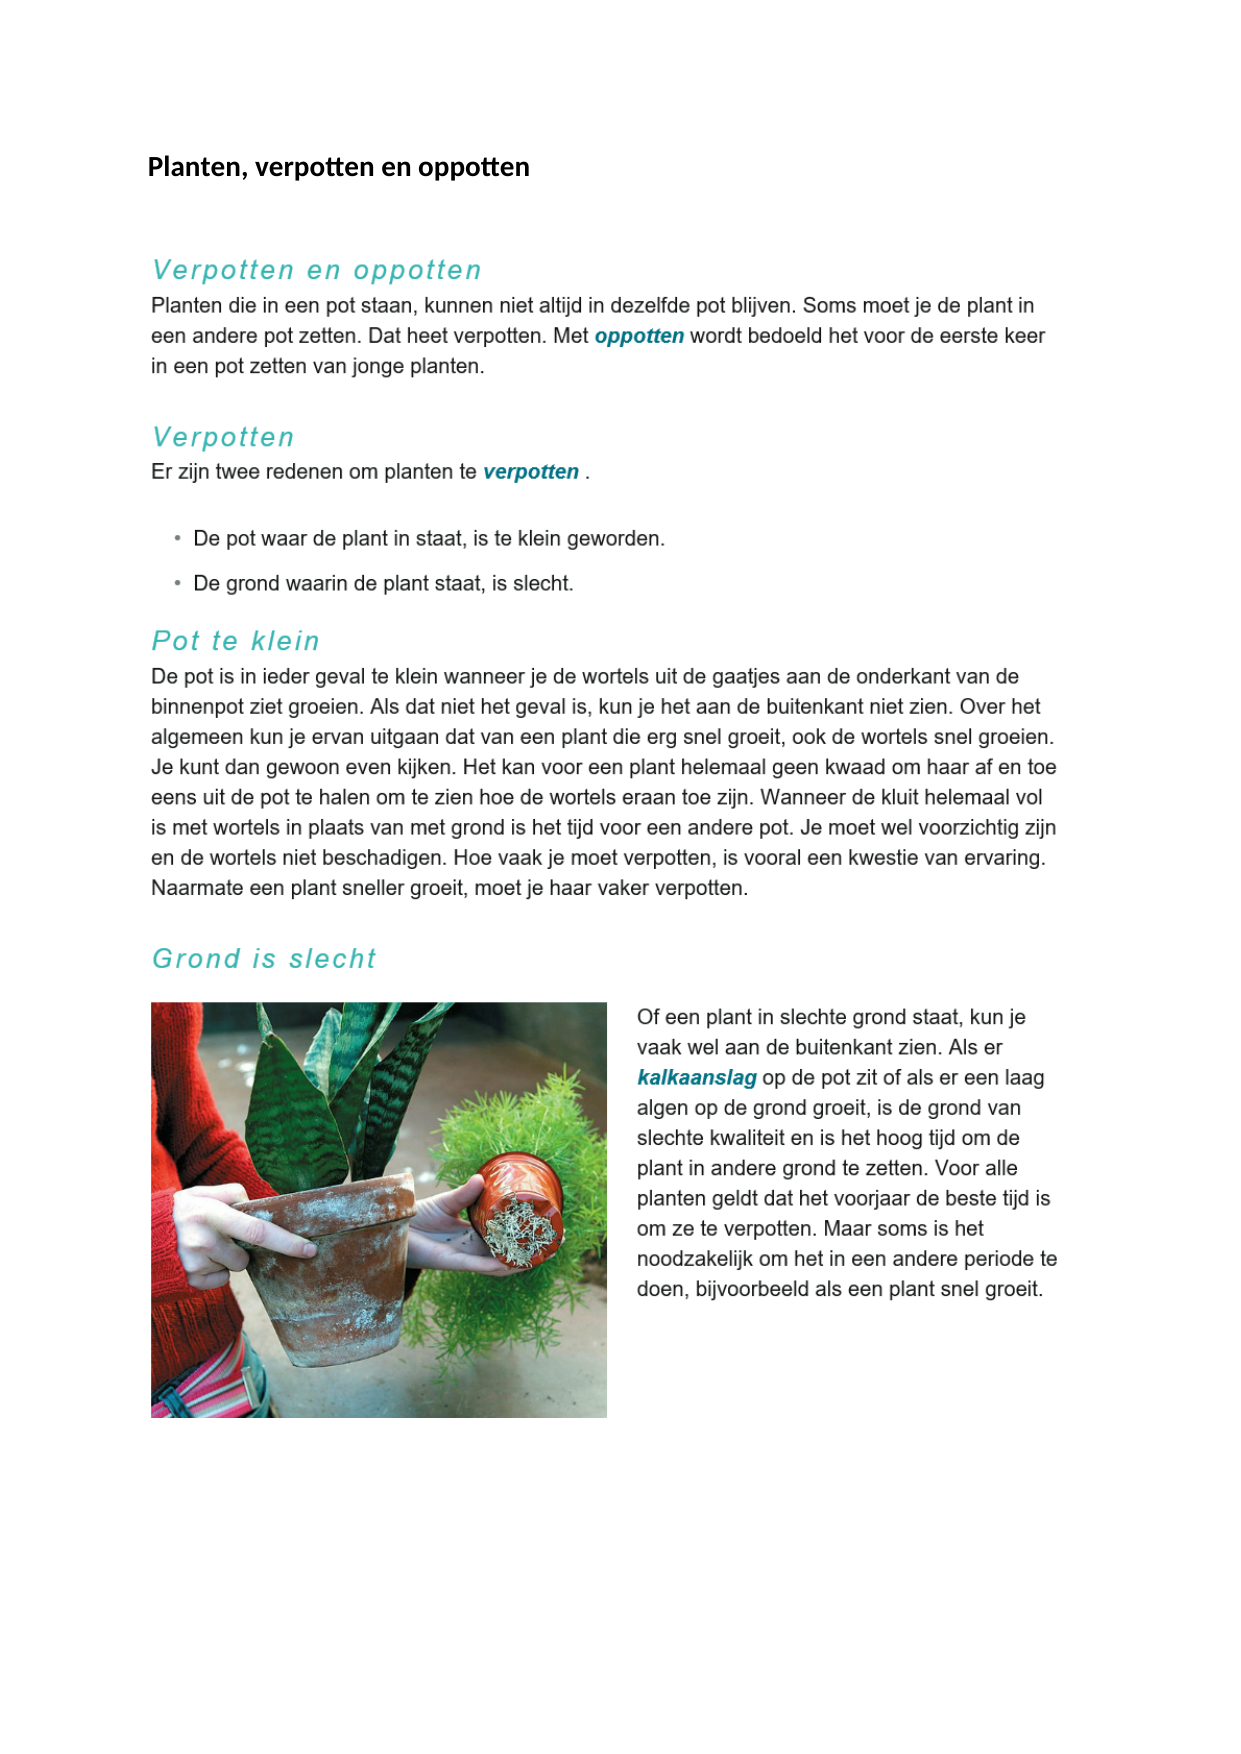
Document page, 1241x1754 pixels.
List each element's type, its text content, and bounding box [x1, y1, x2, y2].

text Planten, verpotten en oppotten [148, 148, 1093, 183]
